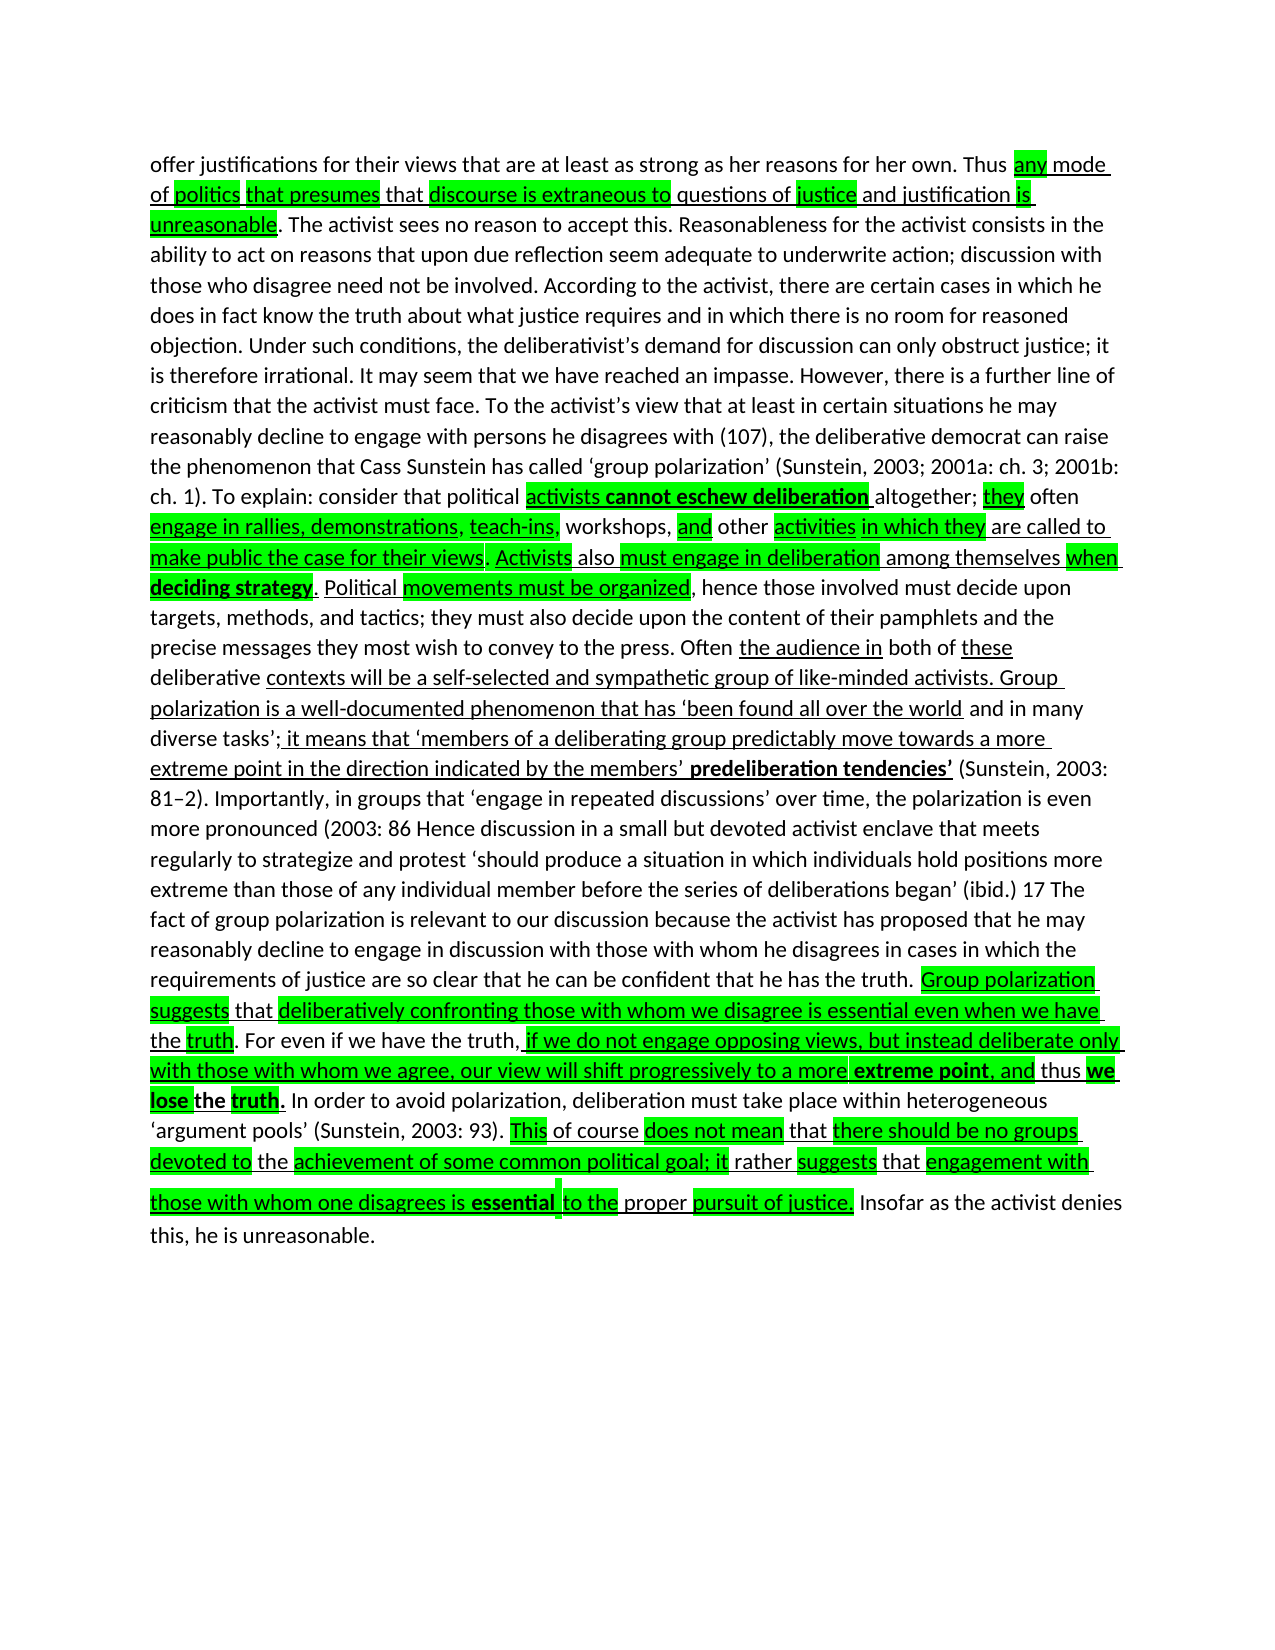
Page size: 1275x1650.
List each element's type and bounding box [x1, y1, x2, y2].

text [150, 150, 1125, 1249]
